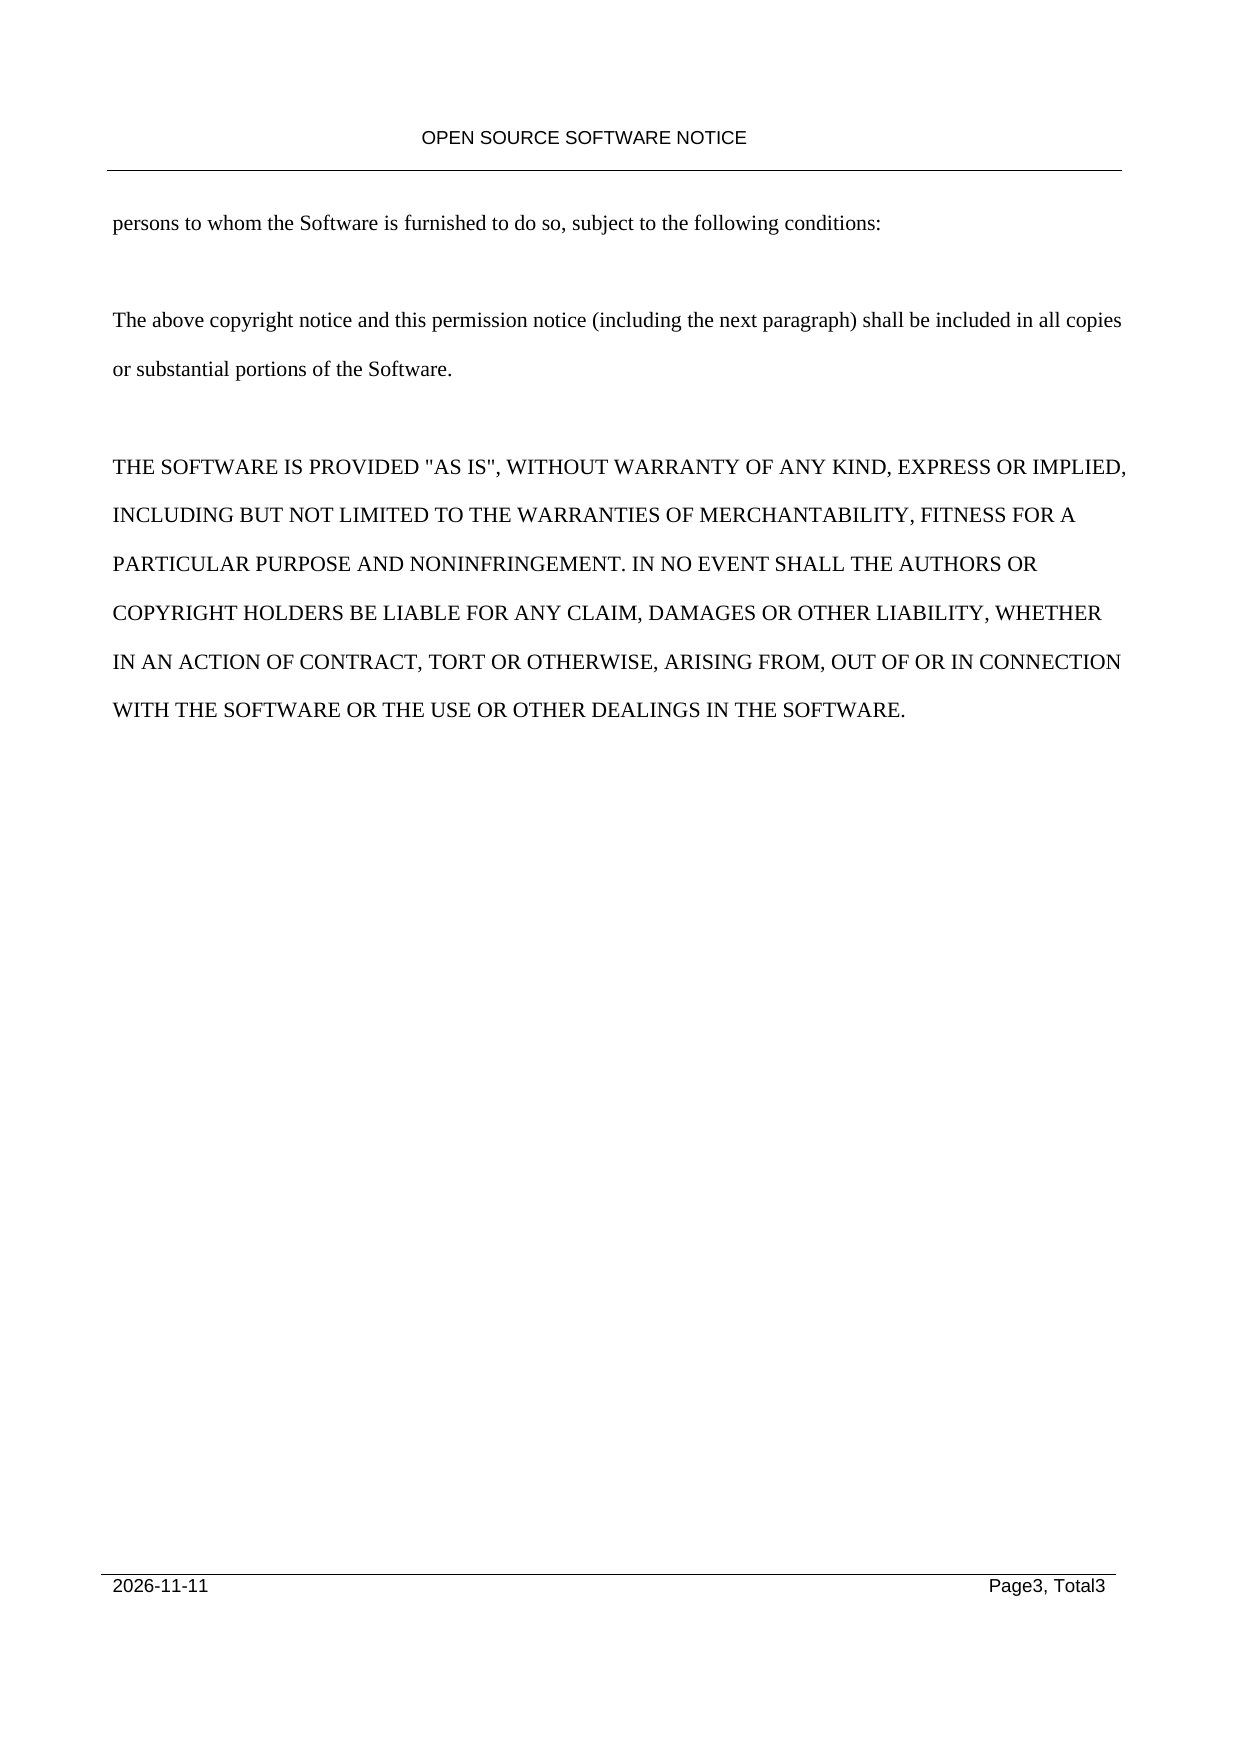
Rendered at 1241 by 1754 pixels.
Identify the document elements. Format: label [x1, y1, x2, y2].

text [112, 206, 1128, 726]
